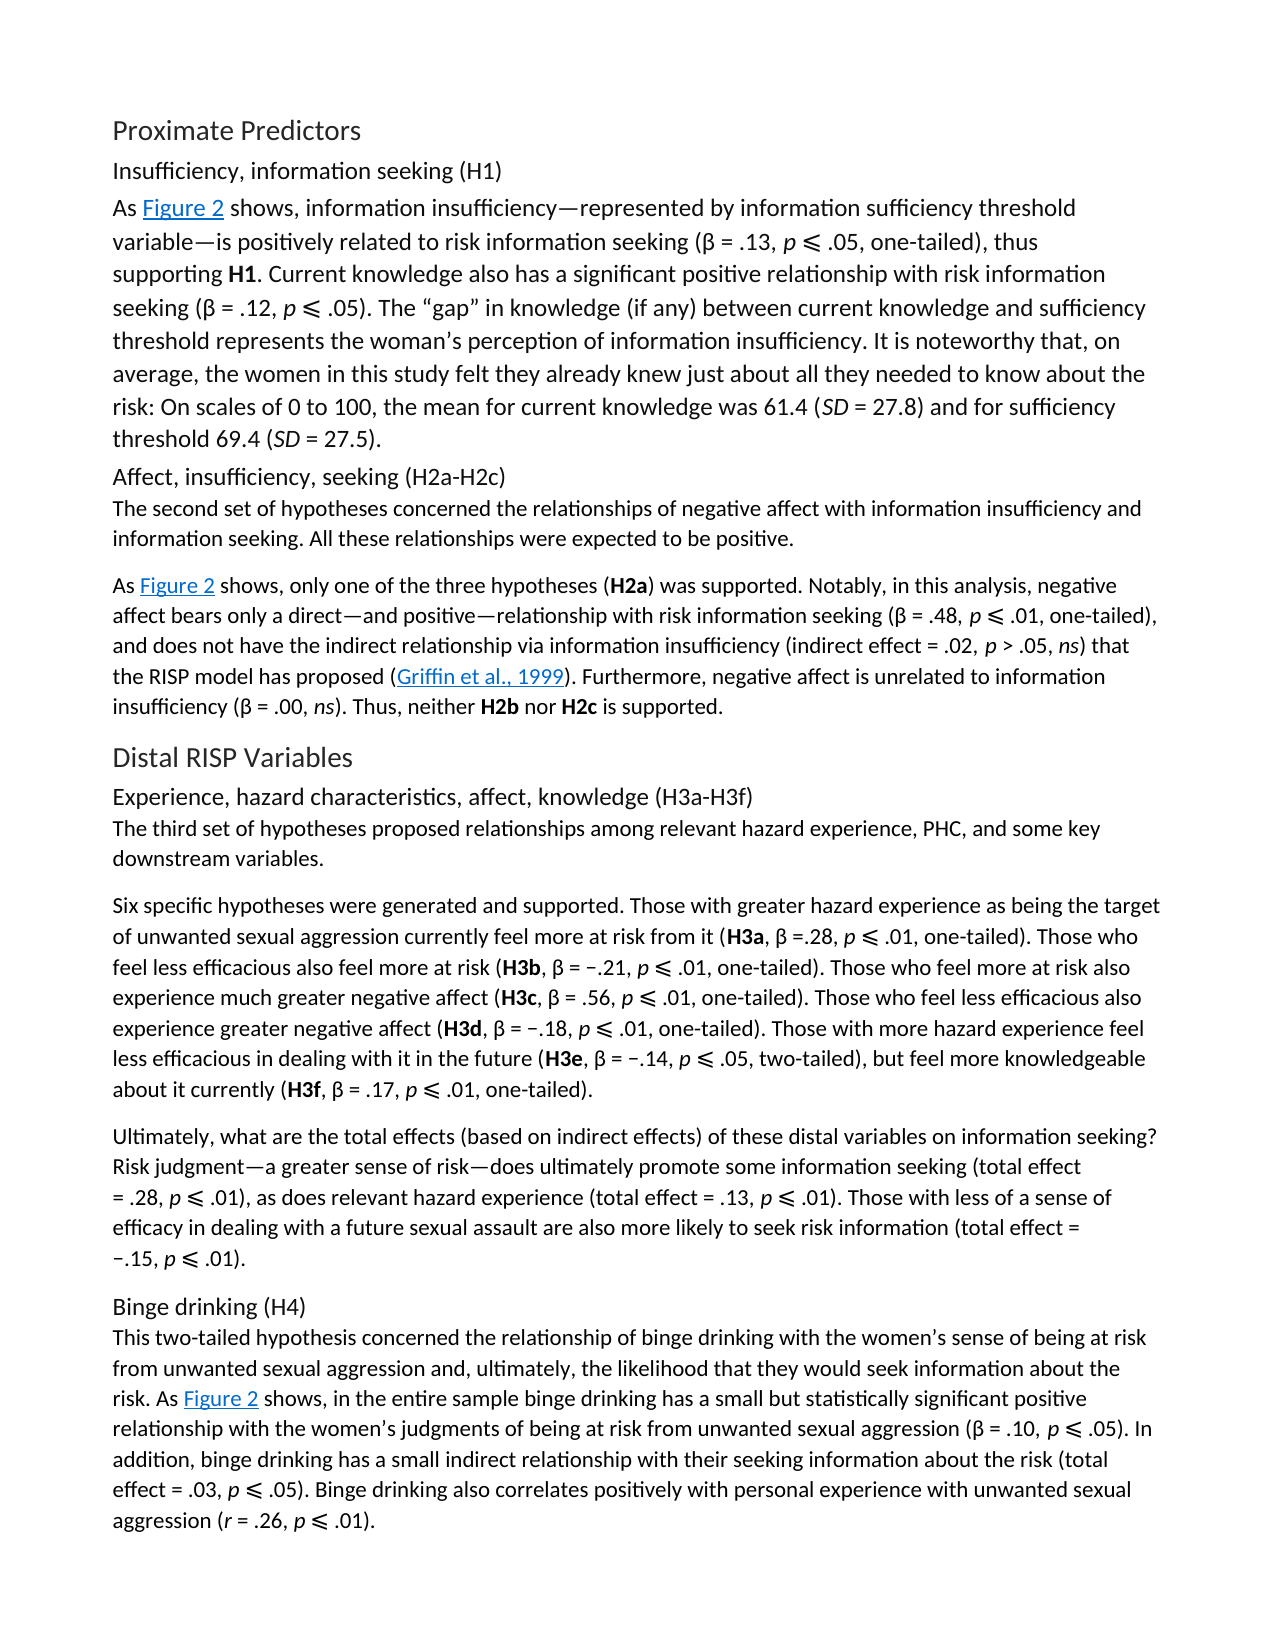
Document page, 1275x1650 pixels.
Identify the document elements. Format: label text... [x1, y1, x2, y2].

text This two-tailed hypothesis concerned the relationship of binge drinking with the women’s sense of being at risk from unwanted sexual aggression and, ultimately, the likelihood that they would seek information about the risk. As Figure 2 shows, in the entire sample binge drinking has a small but statistically significant positive relationship with the women’s judgments of being at risk from unwanted sexual aggression (β = .10, p ⩽ .05). In addition, binge drinking has a small indirect relationship with their seeking information about the risk (total effect = .03, p ⩽ .05). Binge drinking also correlates positively with personal experience with unwanted sexual aggression (r = .26, p ⩽ .01). [112, 1323, 1162, 1534]
subtitle Binge drinking (H4) [112, 1291, 1162, 1321]
text The second set of hypotheses concerned the relationships of negative affect with information insufficiency and information seeking. All these relationships were expected to be positive. [112, 494, 1162, 552]
subtitle Distal RISP Variables [112, 739, 1162, 774]
subtitle Affect, insufficiency, seeking (H2a-H2c) [112, 461, 1162, 491]
text The third set of hypotheses proposed relationships among relevant hazard experience, PHC, and some key downstream variables. [112, 814, 1162, 873]
text As Figure 2 shows, only one of the three hypotheses (H2a) was supported. Notably, in this analysis, negative affect bears only a direct—and positive—relationship with risk information seeking (β = .48, p ⩽ .01, one-tailed), and does not have the indirect relationship via information insufficiency (indirect effect = .02, p > .05, ns) that the RISP model has proposed (Griffin et al., 1999). Furthermore, negative affect is unrelated to information insufficiency (β = .00, ns). Thus, neither H2b nor H2c is supported. [112, 571, 1162, 720]
subtitle Experience, hazard characteristics, affect, knowledge (H3a-H3f) [112, 781, 1162, 812]
subtitle Insufficiency, information seeking (H1) [112, 155, 1162, 186]
subtitle As Figure 2 shows, information insufficiency—represented by information sufficiency threshold variable—is positively related to risk information seeking (β = .13, p ⩽ .05, one-tailed), thus supporting H1. Current knowledge also has a significant positive relationship with risk information seeking (β = .12, p ⩽ .05). The “gap” in knowledge (if any) between current knowledge and sufficiency threshold represents the woman’s perception of information insufficiency. It is noteworthy that, on average, the women in this study felt they already knew just about all they needed to know about the risk: On scales of 0 to 100, the mean for current knowledge was 61.4 (SD = 27.8) and for sufficiency threshold 69.4 (SD = 27.5). [112, 192, 1162, 454]
text Ultimately, what are the total effects (based on indirect effects) of these distal variables on information seeking? Risk judgment—a greater sense of risk—does ultimately promote some information seeking (total effect = .28, p ⩽ .01), as does relevant hazard experience (total effect = .13, p ⩽ .01). Those with less of a sense of efficacy in dealing with a future sexual assault are also more likely to seek risk information (total effect = −.15, p ⩽ .01). [112, 1122, 1162, 1272]
text Six specific hypotheses were generated and supported. Those with greater hazard experience as being the target of unwanted sexual aggression currently feel more at risk from it (H3a, β =.28, p ⩽ .01, one-tailed). Those who feel less efficacious also feel more at risk (H3b, β = −.21, p ⩽ .01, one-tailed). Those who feel more at risk also experience much greater negative affect (H3c, β = .56, p ⩽ .01, one-tailed). Those who feel less efficacious also experience greater negative affect (H3d, β = −.18, p ⩽ .01, one-tailed). Those with more hazard experience feel less efficacious in dealing with it in the future (H3e, β = −.14, p ⩽ .05, two-tailed), but feel more knowledgeable about it currently (H3f, β = .17, p ⩽ .01, one-tailed). [112, 891, 1162, 1103]
subtitle Proximate Predictors [112, 112, 1162, 148]
